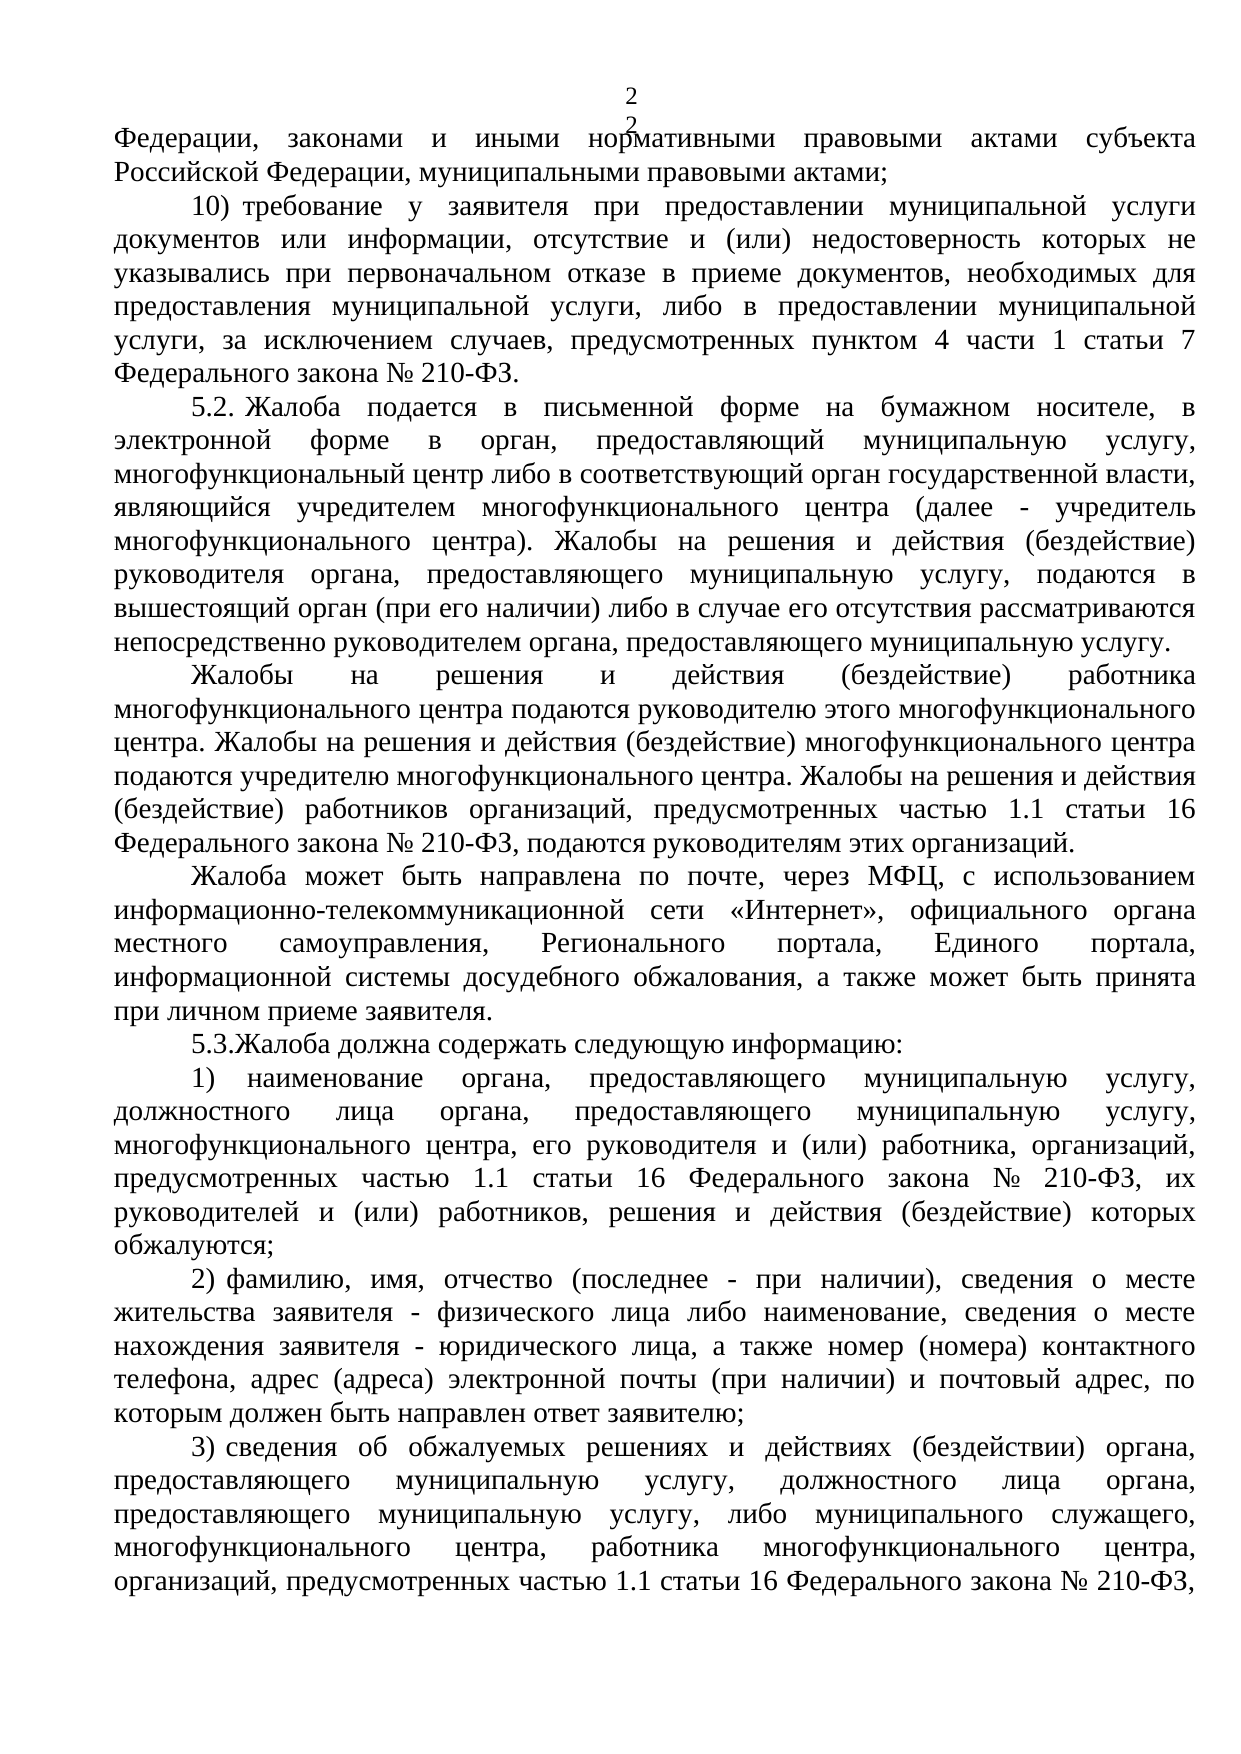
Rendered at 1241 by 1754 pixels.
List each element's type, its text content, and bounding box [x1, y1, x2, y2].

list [114, 1429, 1197, 1596]
list наименование органа, предоставляющего муниципальную услугу, должностного лица органа, предоставляющего муниципальную услугу, многофункционального центра, его руководителя и (или) работника, организаций, предусмотренных частью 1.1 статьи 16 Федерального закона № 210-ФЗ, их руководителей и (или) работников, решения и действия (бездействие) которых обжалуются; [114, 1060, 1197, 1261]
list фамилию, имя, отчество (последнее - при наличии), сведения о месте жительства заявителя - физического лица либо наименование, сведения о месте нахождения заявителя - юридического лица, а также номер (номера) контактного телефона, адрес (адреса) электронной почты (при наличии) и почтовый адрес, по которым должен быть направлен ответ заявителю; [114, 1261, 1197, 1429]
list Жалоба подается в письменной форме на бумажном носителе, в электронной форме в орган, предоставляющий муниципальную услугу, многофункциональный центр либо в соответствующий орган государственной власти, являющийся учредителем многофункционального центра (далее - учредитель многофункционального центра). Жалобы на решения и действия (бездействие) руководителя органа, предоставляющего муниципальную услугу, подаются в вышестоящий орган (при его наличии) либо в случае его отсутствия рассматриваются непосредственно руководителем органа, предоставляющего муниципальную услугу. [114, 389, 1197, 657]
text Жалоба может быть направлена по почте, через МФЦ, с использованием информационно-телекоммуникационной сети «Интернет», официального органа местного самоуправления, Регионального портала, Единого портала, информационной системы досудебного обжалования, а также может быть принята при личном приеме заявителя. [114, 858, 1197, 1026]
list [114, 121, 1197, 188]
list требование у заявителя при предоставлении муниципальной услуги документов или информации, отсутствие и (или) недостоверность которых не указывались при первоначальном отказе в приеме документов, необходимых для предоставления муниципальной услуги, либо в предоставлении муниципальной услуги, за исключением случаев, предусмотренных пунктом 4 части 1 статьи 7 Федерального закона № 210-ФЗ. [114, 188, 1197, 389]
text 5.3.Жалоба должна содержать следующую информацию: [114, 1026, 1197, 1060]
text Жалобы на решения и действия (бездействие) работника многофункционального центра подаются руководителю этого многофункционального центра. Жалобы на решения и действия (бездействие) многофункционального центра подаются учредителю многофункционального центра. Жалобы на решения и действия (бездействие) работников организаций, предусмотренных частью 1.1 статьи 16 Федерального закона № 210-ФЗ, подаются руководителям этих организаций. [114, 657, 1197, 858]
